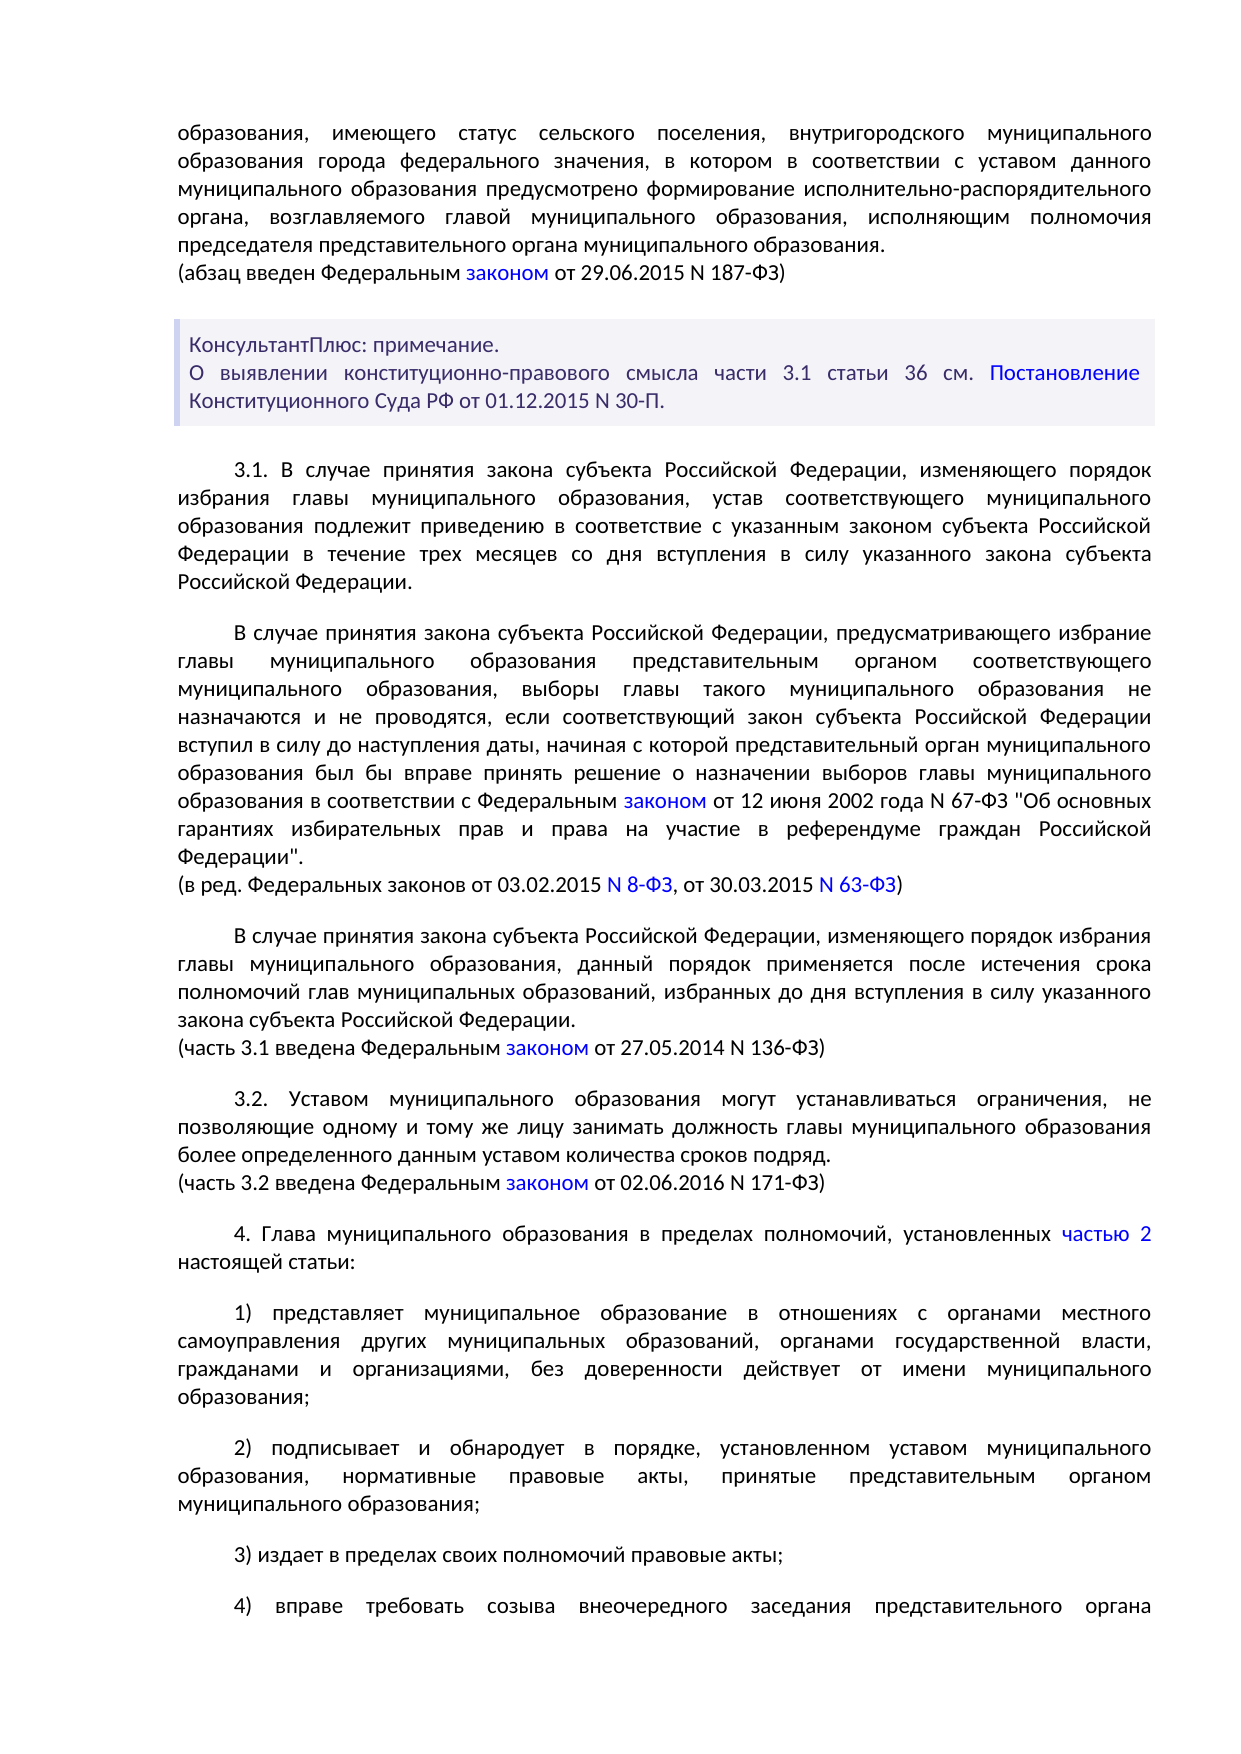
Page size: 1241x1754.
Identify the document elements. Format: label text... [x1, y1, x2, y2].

text 3.1. В случае принятия закона субъекта Российской Федерации, изменяющего порядок избрания главы муниципального образования, устав соответствующего муниципального образования подлежит приведению в соответствие с указанным законом субъекта Российской Федерации в течение трех месяцев со дня вступления в силу указанного закона субъекта Российской Федерации. [177, 455, 1152, 595]
text 4. Глава муниципального образования в пределах полномочий, установленных частью 2 настоящей статьи: [177, 1219, 1152, 1276]
text (часть 3.1 введена Федеральным законом от 27.05.2014 N 136-ФЗ) [177, 1033, 1152, 1062]
text (абзац введен Федеральным законом от 29.06.2015 N 187-ФЗ) [177, 258, 1152, 286]
text (часть 3.2 введена Федеральным законом от 02.06.2016 N 171-ФЗ) [177, 1168, 1152, 1197]
text 3) издает в пределах своих полномочий правовые акты; [177, 1540, 1152, 1568]
text 3.2. Уставом муниципального образования могут устанавливаться ограничения, не позволяющие одному и тому же лицу занимать должность главы муниципального образования более определенного данным уставом количества сроков подряд. [177, 1084, 1152, 1168]
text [177, 118, 1152, 258]
text В случае принятия закона субъекта Российской Федерации, предусматривающего избрание главы муниципального образования представительным органом соответствующего муниципального образования, выборы главы такого муниципального образования не назначаются и не проводятся, если соответствующий закон субъекта Российской Федерации вступил в силу до наступления даты, начиная с которой представительный орган муниципального образования был бы вправе принять решение о назначении выборов главы муниципального образования в соответствии с Федеральным законом от 12 июня 2002 года N 67-ФЗ "Об основных гарантиях избирательных прав и права на участие в референдуме граждан Российской Федерации". [177, 618, 1152, 871]
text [177, 1591, 1152, 1619]
text 2) подписывает и обнародует в порядке, установленном уставом муниципального образования, нормативные правовые акты, принятые представительным органом муниципального образования; [177, 1433, 1152, 1517]
text (в ред. Федеральных законов от 03.02.2015 N 8-ФЗ, от 30.03.2015 N 63-ФЗ) [177, 871, 1152, 898]
table_header КонсультантПлюс: примечание. О выявлении конституционно-правового смысла части 3.1 статьи 36 см. Постановление Конституционного Суда РФ от 01.12.2015 N 30-П. [180, 319, 1149, 426]
text В случае принятия закона субъекта Российской Федерации, изменяющего порядок избрания главы муниципального образования, данный порядок применяется после истечения срока полномочий глав муниципальных образований, избранных до дня вступления в силу указанного закона субъекта Российской Федерации. [177, 921, 1152, 1033]
text 1) представляет муниципальное образование в отношениях с органами местного самоуправления других муниципальных образований, органами государственной власти, гражданами и организациями, без доверенности действует от имени муниципального образования; [177, 1298, 1152, 1411]
